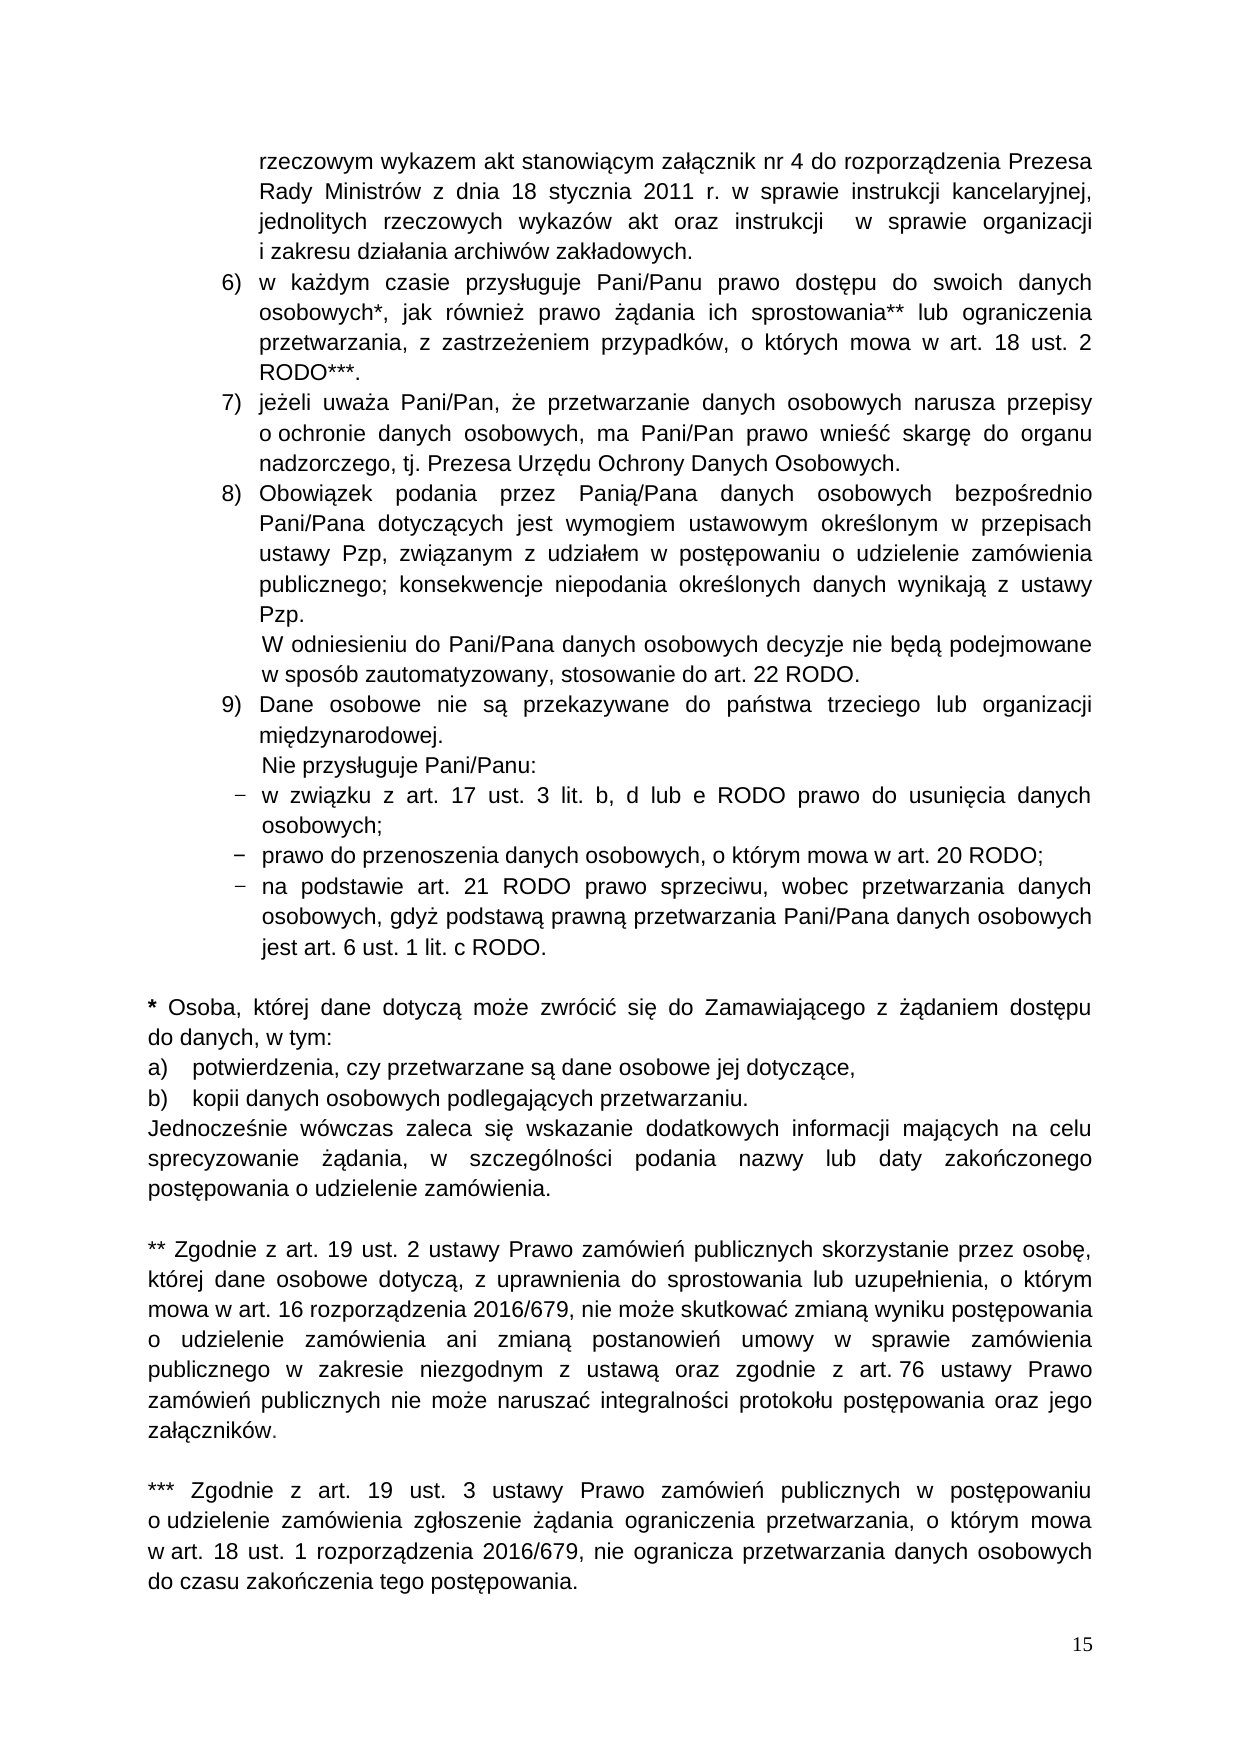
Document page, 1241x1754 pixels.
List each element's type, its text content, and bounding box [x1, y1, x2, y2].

list Dane osobowe nie są przekazywane do państwa trzeciego lub organizacji międzynarodowej. [221, 691, 1093, 748]
text ** Zgodnie z art. 19 ust. 2 ustawy Prawo zamówień publicznych skorzystanie przez osobę, której dane osobowe dotyczą, z uprawnienia do sprostowania lub uzupełnienia, o którym mowa w art. 16 rozporządzenia 2016/679, nie może skutkować zmianą wyniku postępowania o udzielenie zamówienia ani zmianą postanowień umowy w sprawie zamówienia publicznego w zakresie niezgodnym z ustawą oraz zgodnie z art. 76 ustawy Prawo zamówień publicznych nie może naruszać integralności protokołu postępowania oraz jego załączników. [148, 1236, 1093, 1443]
list Obowiązek podania przez Panią/Pana danych osobowych bezpośrednio Pani/Pana dotyczących jest wymogiem ustawowym określonym w przepisach ustawy Pzp, związanym z udziałem w postępowaniu o udzielenie zamówienia publicznego; konsekwencje niepodania określonych danych wynikają z ustawy Pzp. [221, 480, 1093, 627]
list na podstawie art. 21 RODO prawo sprzeciwu, wobec przetwarzania danych osobowych, gdyż podstawą prawną przetwarzania Pani/Pana danych osobowych jest art. 6 ust. 1 lit. c RODO. [232, 873, 1093, 960]
text Jednocześnie wówczas zaleca się wskazanie dodatkowych informacji mających na celu sprecyzowanie żądania, w szczególności podania nazwy lub daty zakończonego postępowania o udzielenie zamówienia. [148, 1115, 1093, 1201]
list * Osoba, której dane dotyczą może zwrócić się do Zamawiającego z żądaniem dostępu do danych, w tym: [148, 994, 1093, 1050]
text W odniesieniu do Pani/Pana danych osobowych decyzje nie będą podejmowane w sposób zautomatyzowany, stosowanie do art. 22 RODO. [262, 631, 1093, 687]
list potwierdzenia, czy przetwarzane są dane osobowe jej dotyczące, [148, 1054, 1093, 1081]
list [221, 148, 1093, 264]
list jeżeli uważa Pani/Pan, że przetwarzanie danych osobowych narusza przepisy o ochronie danych osobowych, ma Pani/Pan prawo wnieść skargę do organu nadzorczego, tj. Prezesa Urzędu Ochrony Danych Osobowych. [221, 389, 1093, 476]
list prawo do przenoszenia danych osobowych, o którym mowa w art. 20 RODO; [232, 842, 1093, 869]
list w każdym czasie przysługuje Pani/Panu prawo dostępu do swoich danych osobowych*, jak również prawo żądania ich sprostowania** lub ograniczenia przetwarzania, z zastrzeżeniem przypadków, o których mowa w art. 18 ust. 2 RODO***. [221, 268, 1093, 385]
list Nie przysługuje Pani/Panu: [232, 752, 1093, 778]
list kopii danych osobowych podlegających przetwarzaniu. [148, 1084, 1093, 1111]
list w związku z art. 17 ust. 3 lit. b, d lub e RODO prawo do usunięcia danych osobowych; [232, 782, 1093, 839]
text *** Zgodnie z art. 19 ust. 3 ustawy Prawo zamówień publicznych w postępowaniu o udzielenie zamówienia zgłoszenie żądania ograniczenia przetwarzania, o którym mowa w art. 18 ust. 1 rozporządzenia 2016/679, nie ogranicza przetwarzania danych osobowych do czasu zakończenia tego postępowania. [148, 1477, 1093, 1594]
